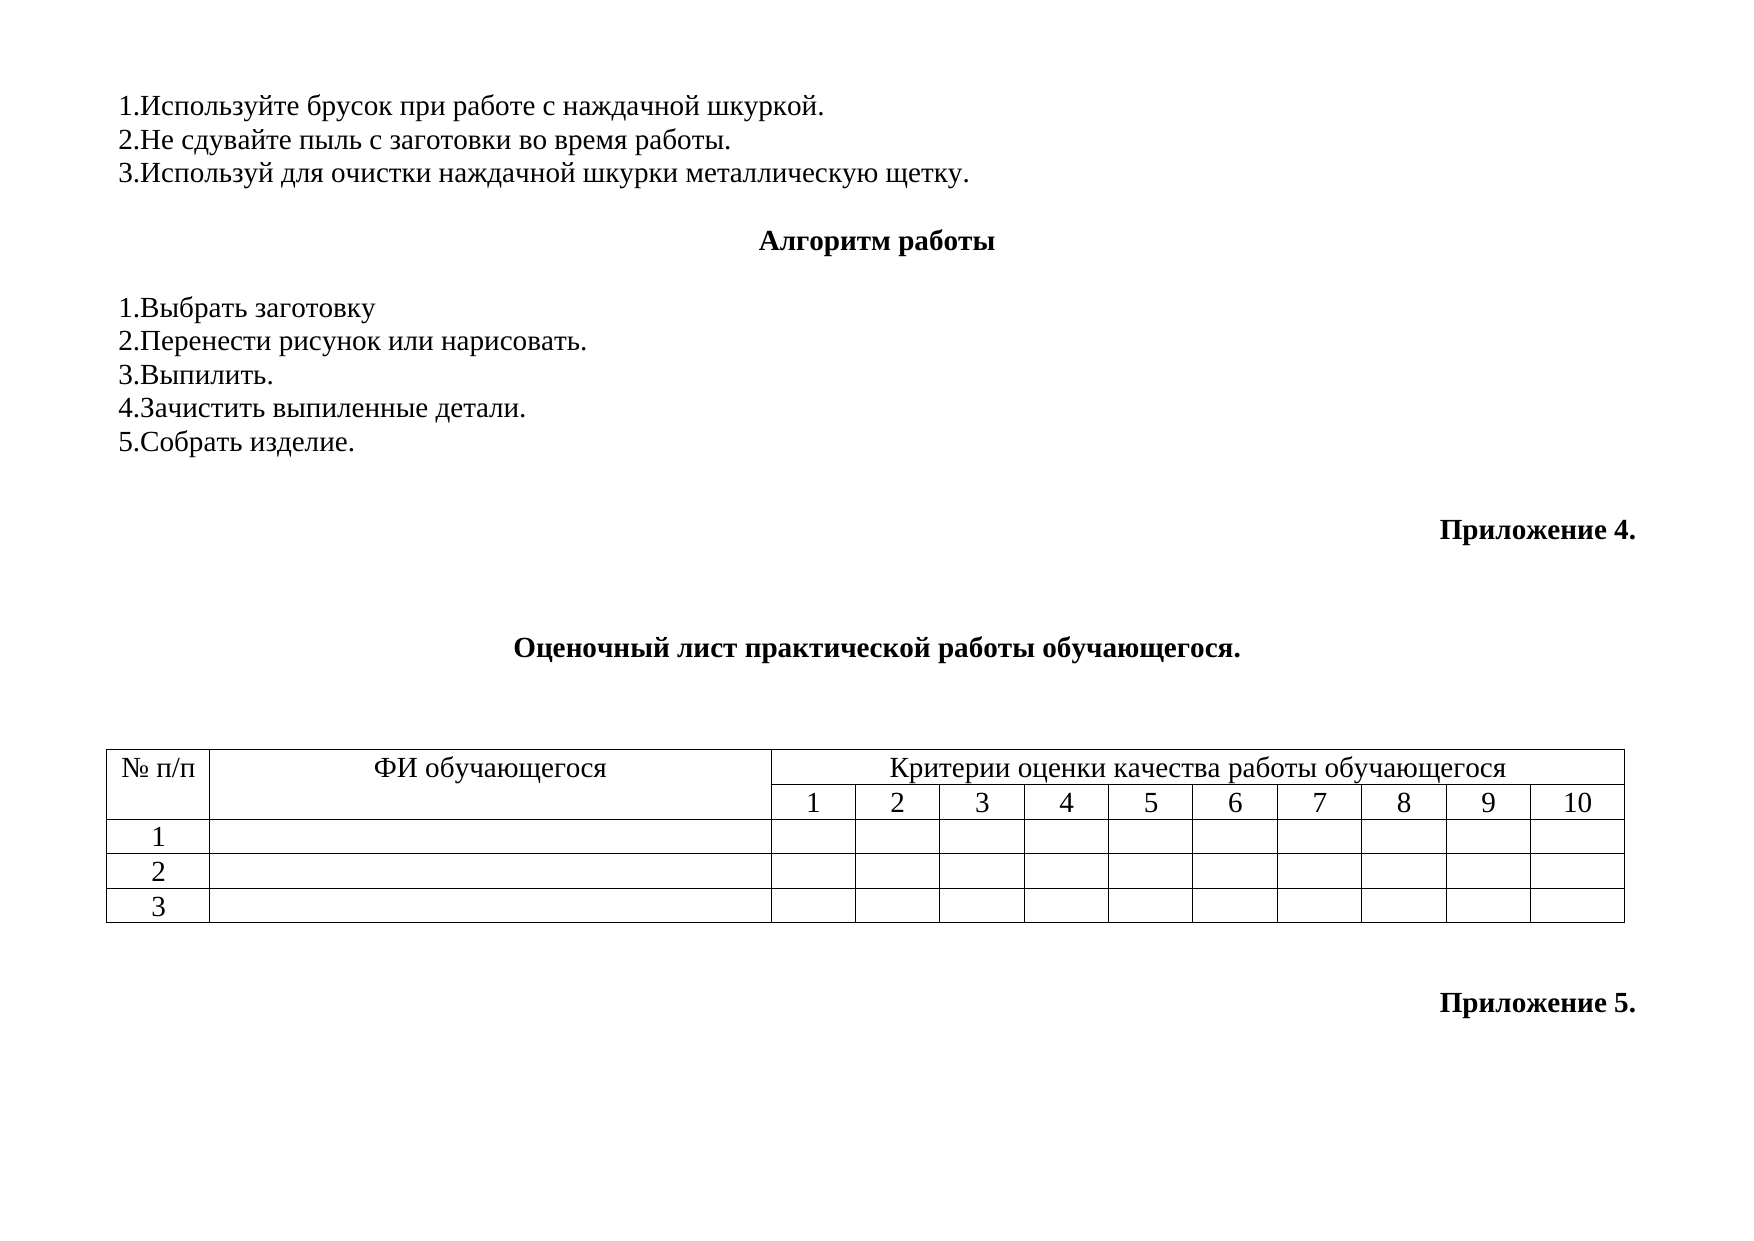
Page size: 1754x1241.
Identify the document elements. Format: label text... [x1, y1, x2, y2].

table_cell [1447, 889, 1530, 922]
table_cell 3 [940, 785, 1024, 818]
table_cell [1278, 820, 1361, 853]
table_cell [1193, 854, 1277, 888]
table_header ФИ обучающегося [210, 750, 771, 818]
table_cell [1278, 854, 1361, 888]
text 4.Зачистить выпиленные детали. [118, 390, 1636, 424]
table_cell [1025, 889, 1108, 922]
table_cell [940, 854, 1024, 888]
text 2.Перенести рисунок или нарисовать. [118, 323, 1636, 357]
table_cell 7 [1278, 785, 1361, 818]
table_cell [772, 854, 855, 888]
table_cell [940, 820, 1024, 853]
table_cell [1531, 889, 1624, 922]
table_cell 2 [107, 854, 209, 888]
table_cell [1531, 820, 1624, 853]
table_cell [856, 889, 939, 922]
table_cell 10 [1531, 785, 1624, 818]
table_cell 8 [1362, 785, 1446, 818]
table_header № п/п [107, 750, 209, 818]
table_cell [856, 854, 939, 888]
text 5.Собрать изделие. [118, 424, 1636, 457]
table_cell 6 [1193, 785, 1277, 818]
table_cell [1362, 889, 1446, 922]
table_cell [772, 889, 855, 922]
table_cell [856, 820, 939, 853]
text 3.Используй для очистки наждачной шкурки металлическую щетку. [118, 156, 1636, 189]
table_cell [210, 820, 771, 853]
text 3.Выпилить. [118, 357, 1636, 390]
table_cell [210, 889, 771, 922]
table_cell [1447, 820, 1530, 853]
table_cell 4 [1025, 785, 1108, 818]
table_cell 9 [1447, 785, 1530, 818]
table_cell [1278, 889, 1361, 922]
text 2.Не сдувайте пыль с заготовки во время работы. [118, 122, 1636, 156]
table_cell 5 [1109, 785, 1192, 818]
table_cell [210, 854, 771, 888]
text 1.Используйте брусок при работе с наждачной шкуркой. [118, 88, 1636, 122]
table_cell [1109, 889, 1192, 922]
table_cell [940, 889, 1024, 922]
table_cell 3 [107, 889, 209, 922]
table_header Критерии оценки качества работы обучающегося [772, 750, 1624, 784]
table_cell [772, 820, 855, 853]
table_cell 1 [772, 785, 855, 818]
text 1.Выбрать заготовку [118, 290, 1636, 323]
table_cell [1362, 820, 1446, 853]
text Приложение 5. [118, 985, 1636, 1019]
table_cell [1109, 854, 1192, 888]
table_cell [1193, 889, 1277, 922]
table_cell [1193, 820, 1277, 853]
table_cell [1531, 854, 1624, 888]
table_cell [1362, 854, 1446, 888]
text Приложение 4. [118, 512, 1636, 545]
table_cell [1109, 820, 1192, 853]
table_cell [1025, 820, 1108, 853]
table_cell 1 [107, 820, 209, 853]
text Оценочный лист практической работы обучающегося. [118, 631, 1636, 664]
table_cell [1025, 854, 1108, 888]
text Алгоритм работы [118, 223, 1636, 256]
table_cell 2 [856, 785, 939, 818]
table_cell [1447, 854, 1530, 888]
